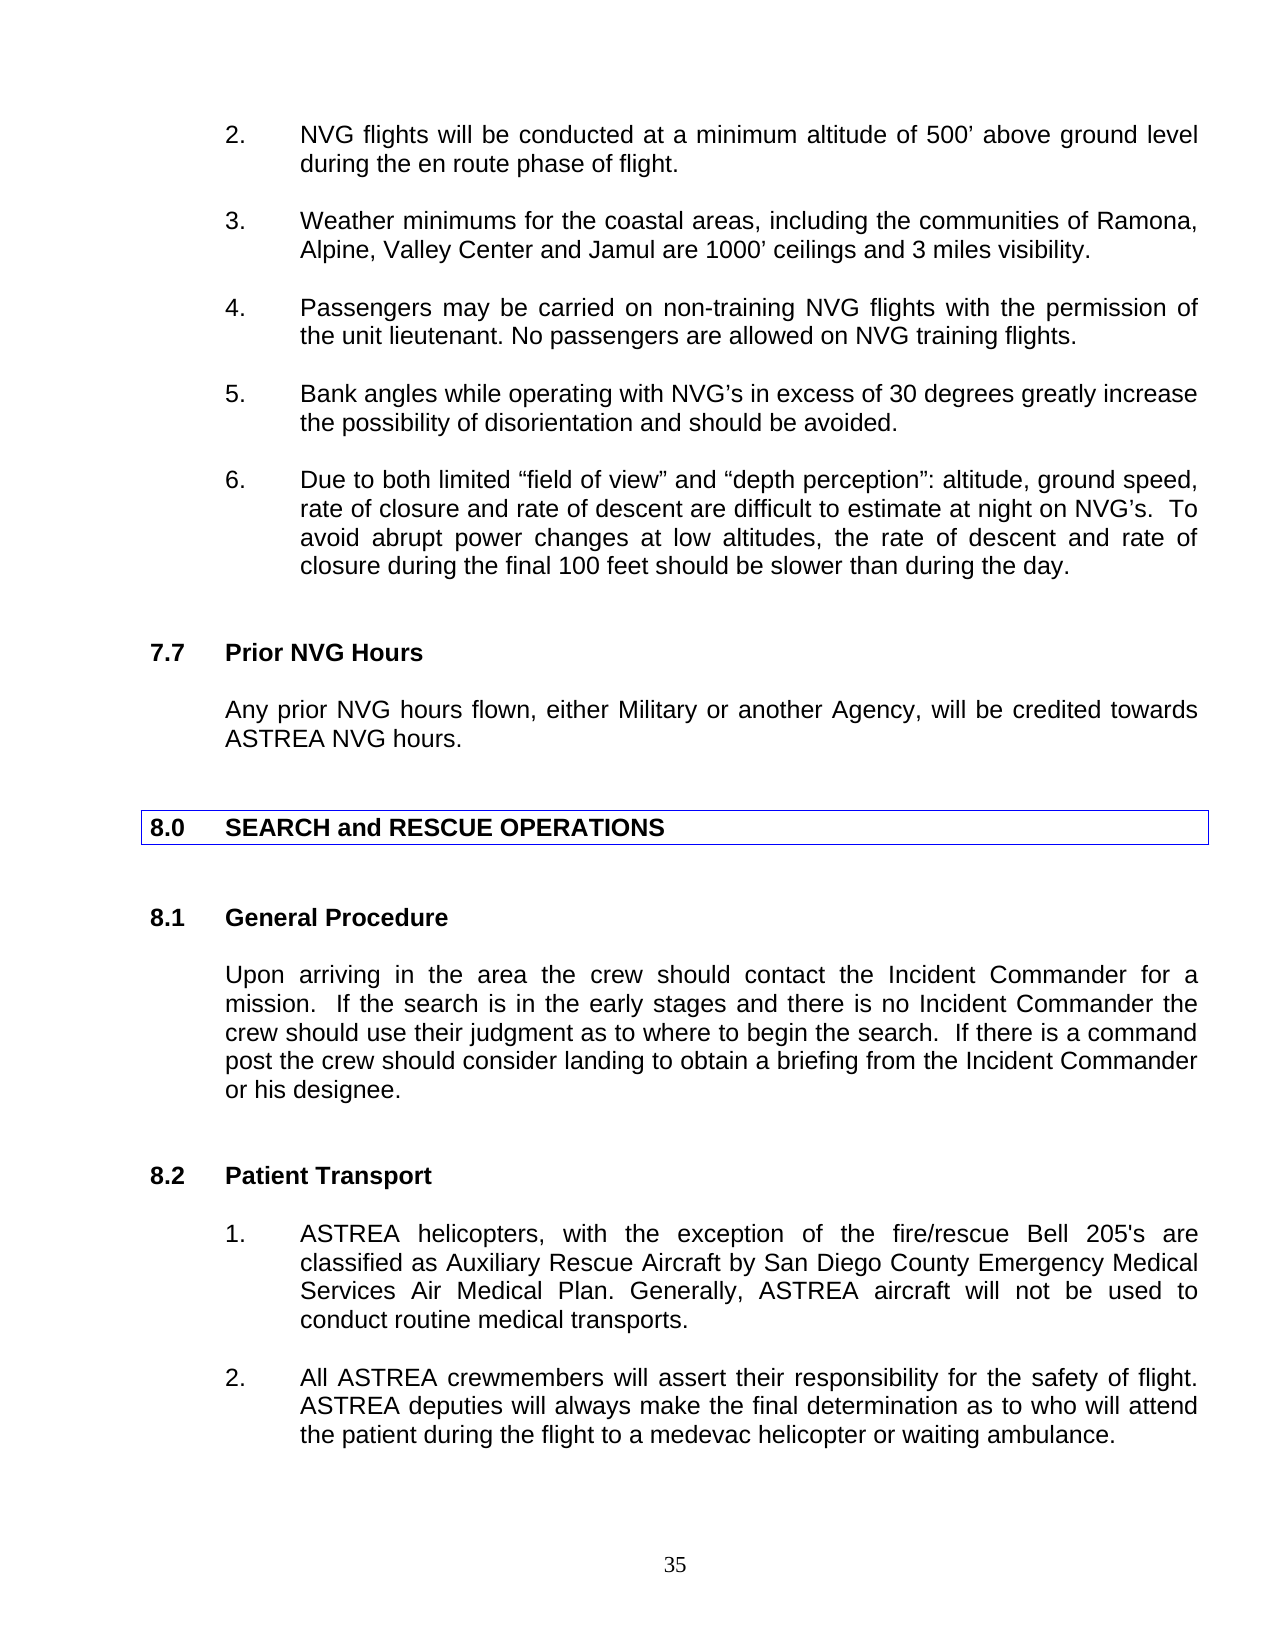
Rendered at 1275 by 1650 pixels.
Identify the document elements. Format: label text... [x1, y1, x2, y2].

subtitle 8.2 Patient Transport [150, 1161, 1200, 1190]
subtitle 8.0 SEARCH and RESCUE OPERATIONS [142, 811, 1208, 844]
subtitle 8.1 General Procedure [150, 902, 1200, 931]
text 4. Passengers may be carried on non-training NVG flights with the permission of the unit lieutenant. No passengers are allowed on NVG training flights. [225, 292, 1200, 350]
text 6. Due to both limited “field of view” and “depth perception”: altitude, ground speed, rate of closure and rate of descent are difficult to estimate at night on NVG’s. To avoid abrupt power changes at low altitudes, the rate of descent and rate of closure during the final 100 feet should be slower than during the day. [225, 465, 1200, 580]
text 5. Bank angles while operating with NVG’s in excess of 30 degrees greatly increase the possibility of disorientation and should be avoided. [225, 379, 1200, 436]
text Any prior NVG hours flown, either Military or another Agency, will be credited towards ASTREA NVG hours. [225, 695, 1200, 752]
subtitle 7.7 Prior NVG Hours [150, 637, 1200, 666]
text Upon arriving in the area the crew should contact the Incident Commander for a mission. If the search is in the early stages and there is no Incident Commander the crew should use their judgment as to where to begin the search. If there is a command post the crew should consider landing to obtain a briefing from the Incident Commander or his designee. [225, 960, 1200, 1104]
text 3. Weather minimums for the coastal areas, including the communities of Ramona, Alpine, Valley Center and Jamul are 1000’ ceilings and 3 miles visibility. [225, 206, 1200, 264]
text 2. All ASTREA crewmembers will assert their responsibility for the safety of flight. ASTREA deputies will always make the final determination as to who will attend the patient during the flight to a medevac helicopter or waiting ambulance. [225, 1362, 1200, 1449]
text 2. NVG flights will be conducted at a minimum altitude of 500’ above ground level during the en route phase of flight. [225, 120, 1200, 177]
text 1. ASTREA helicopters, with the exception of the fire/rescue Bell 205's are classified as Auxiliary Rescue Aircraft by San Diego County Emergency Medical Services Air Medical Plan. Generally, ASTREA aircraft will not be used to conduct routine medical transports. [225, 1219, 1200, 1334]
